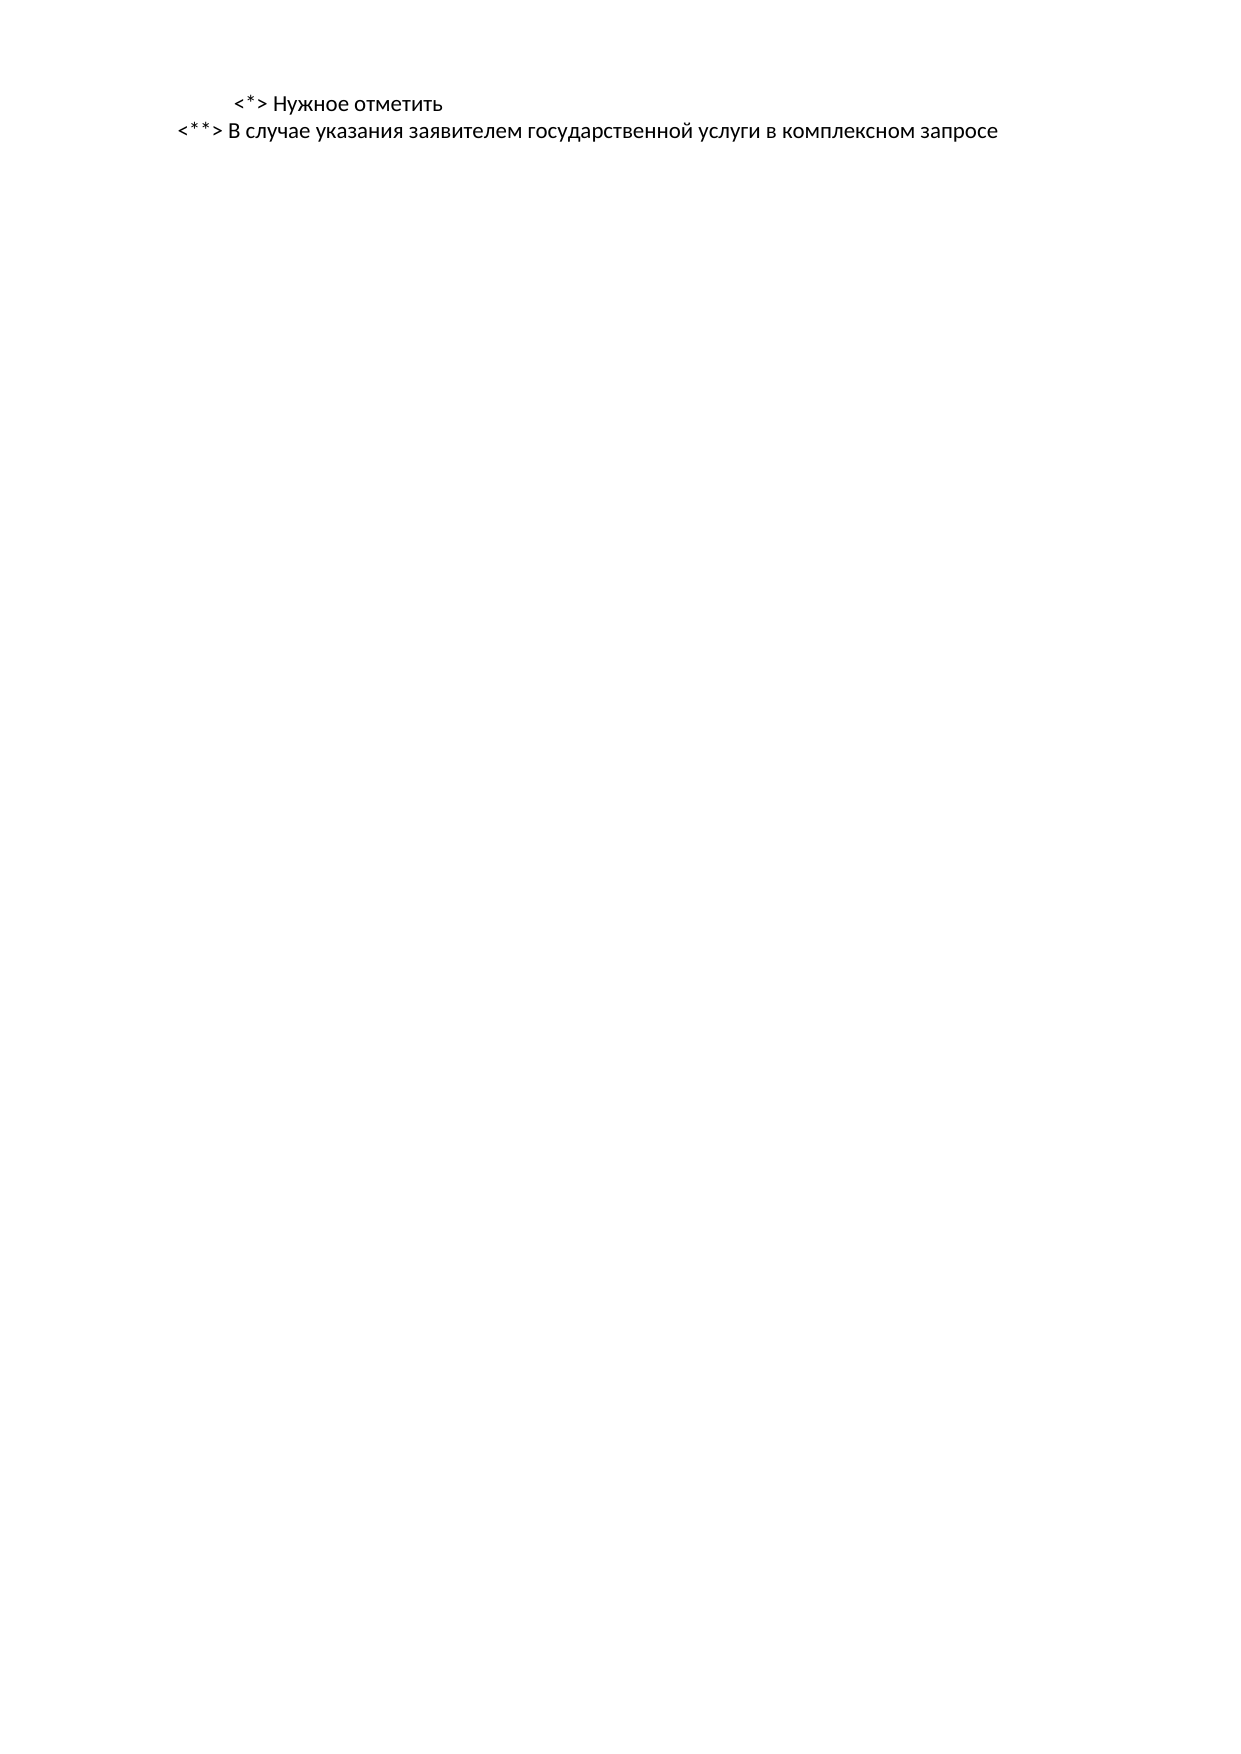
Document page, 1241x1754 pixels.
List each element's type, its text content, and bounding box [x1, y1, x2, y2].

text <*> Нужное отметить [177, 89, 1152, 117]
text <**> В случае указания заявителем государственной услуги в комплексном запросе [177, 117, 1152, 145]
